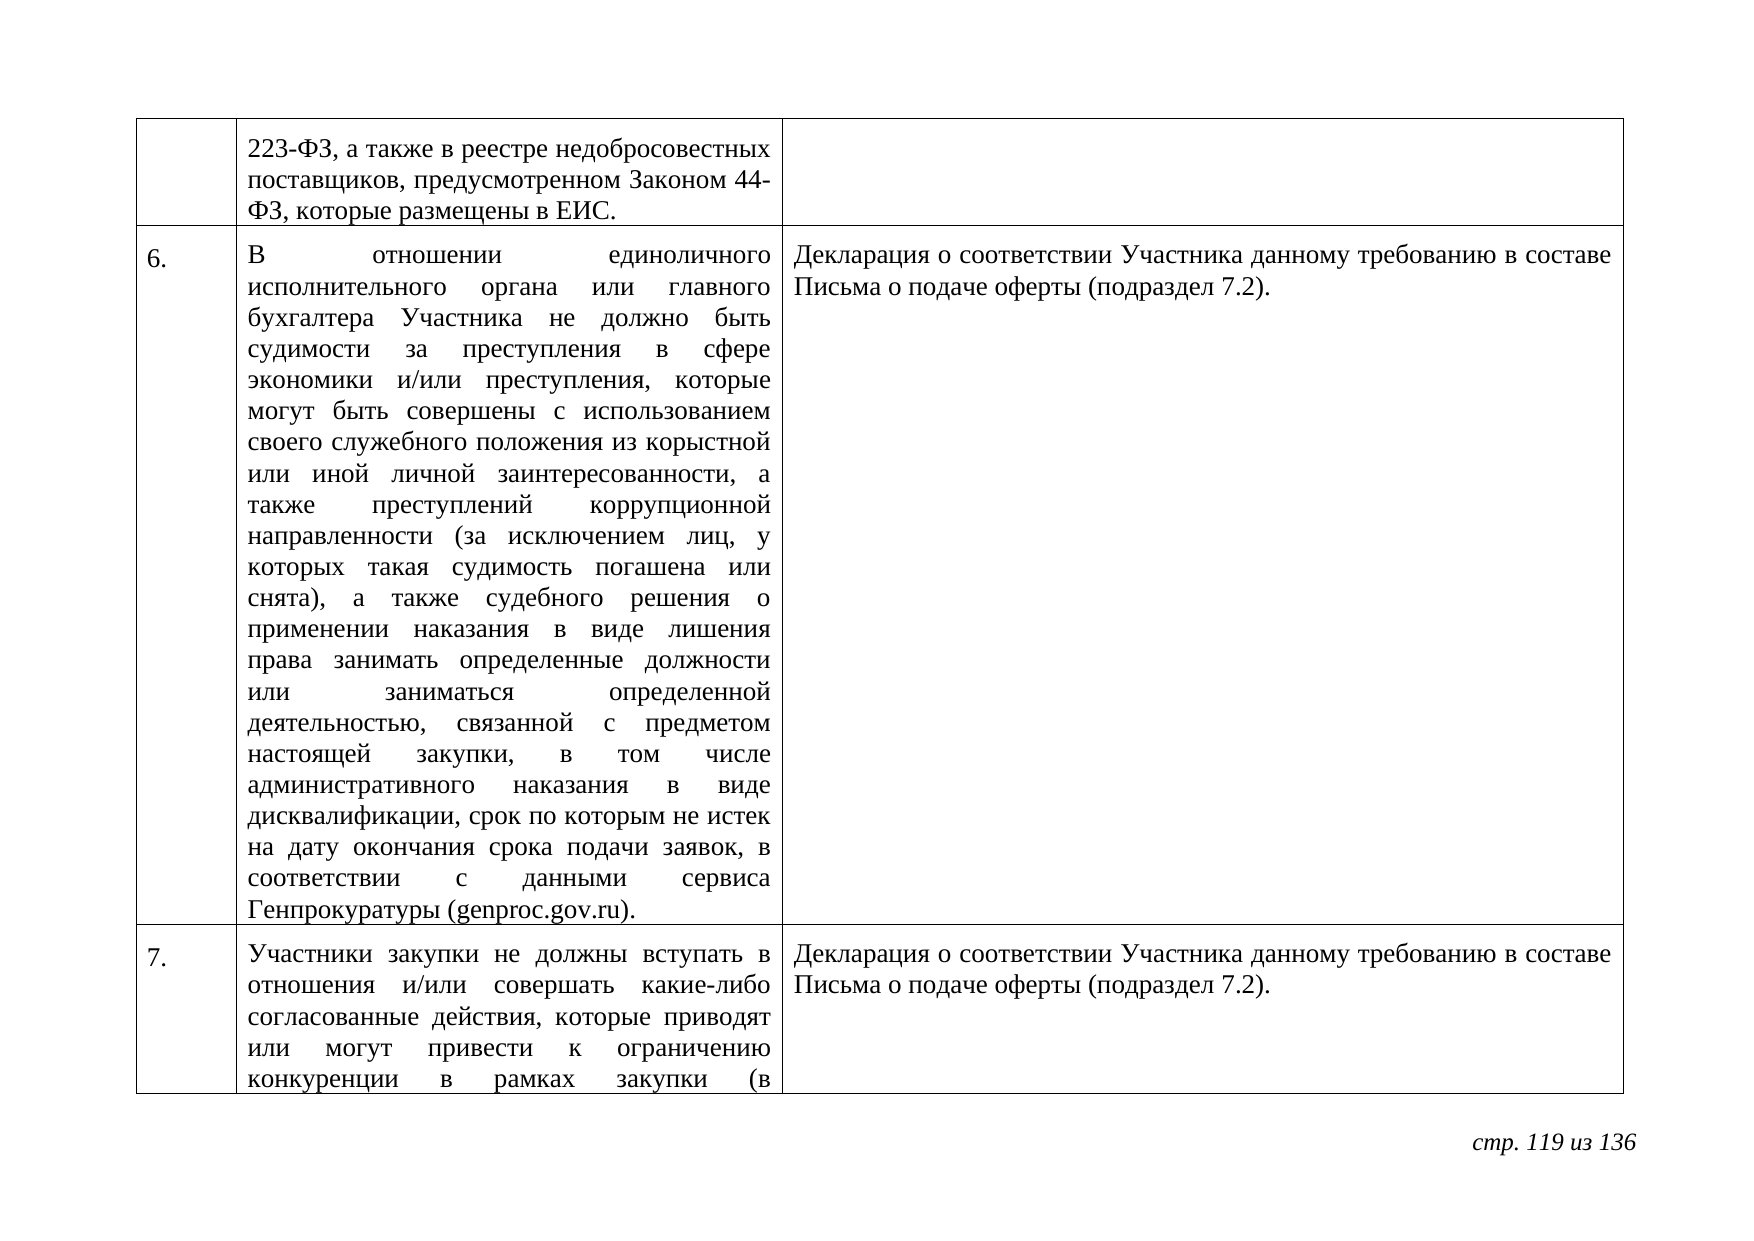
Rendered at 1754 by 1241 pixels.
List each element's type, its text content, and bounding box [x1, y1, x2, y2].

table_cell [137, 226, 236, 924]
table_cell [783, 925, 1623, 1093]
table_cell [783, 119, 1623, 225]
table_cell Декларация о соответствии Участника данному требованию в составе Письма о подаче оферты (подраздел 7.2). [783, 226, 1623, 924]
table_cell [237, 925, 782, 1093]
table_cell [137, 119, 236, 225]
table_cell В отношении единоличного исполнительного органа или главного бухгалтера Участника не должно быть судимости за преступления в сфере экономики и/или преступления, которые могут быть совершены с использованием своего служебного положения из корыстной или иной личной заинтересованности, а также преступлений коррупционной направленности (за исключением лиц, у которых такая судимость погашена или снята), а также судебного решения о применении наказания в виде лишения права занимать определенные должности или заниматься определенной деятельностью, связанной с предметом настоящей закупки, в том числе административного наказания в виде дисквалификации, срок по которым не истек на дату окончания срока подачи заявок, в соответствии с данными сервиса Генпрокуратуры (genproc.gov.ru). [237, 226, 782, 924]
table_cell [237, 119, 782, 225]
table_cell [137, 925, 236, 1093]
